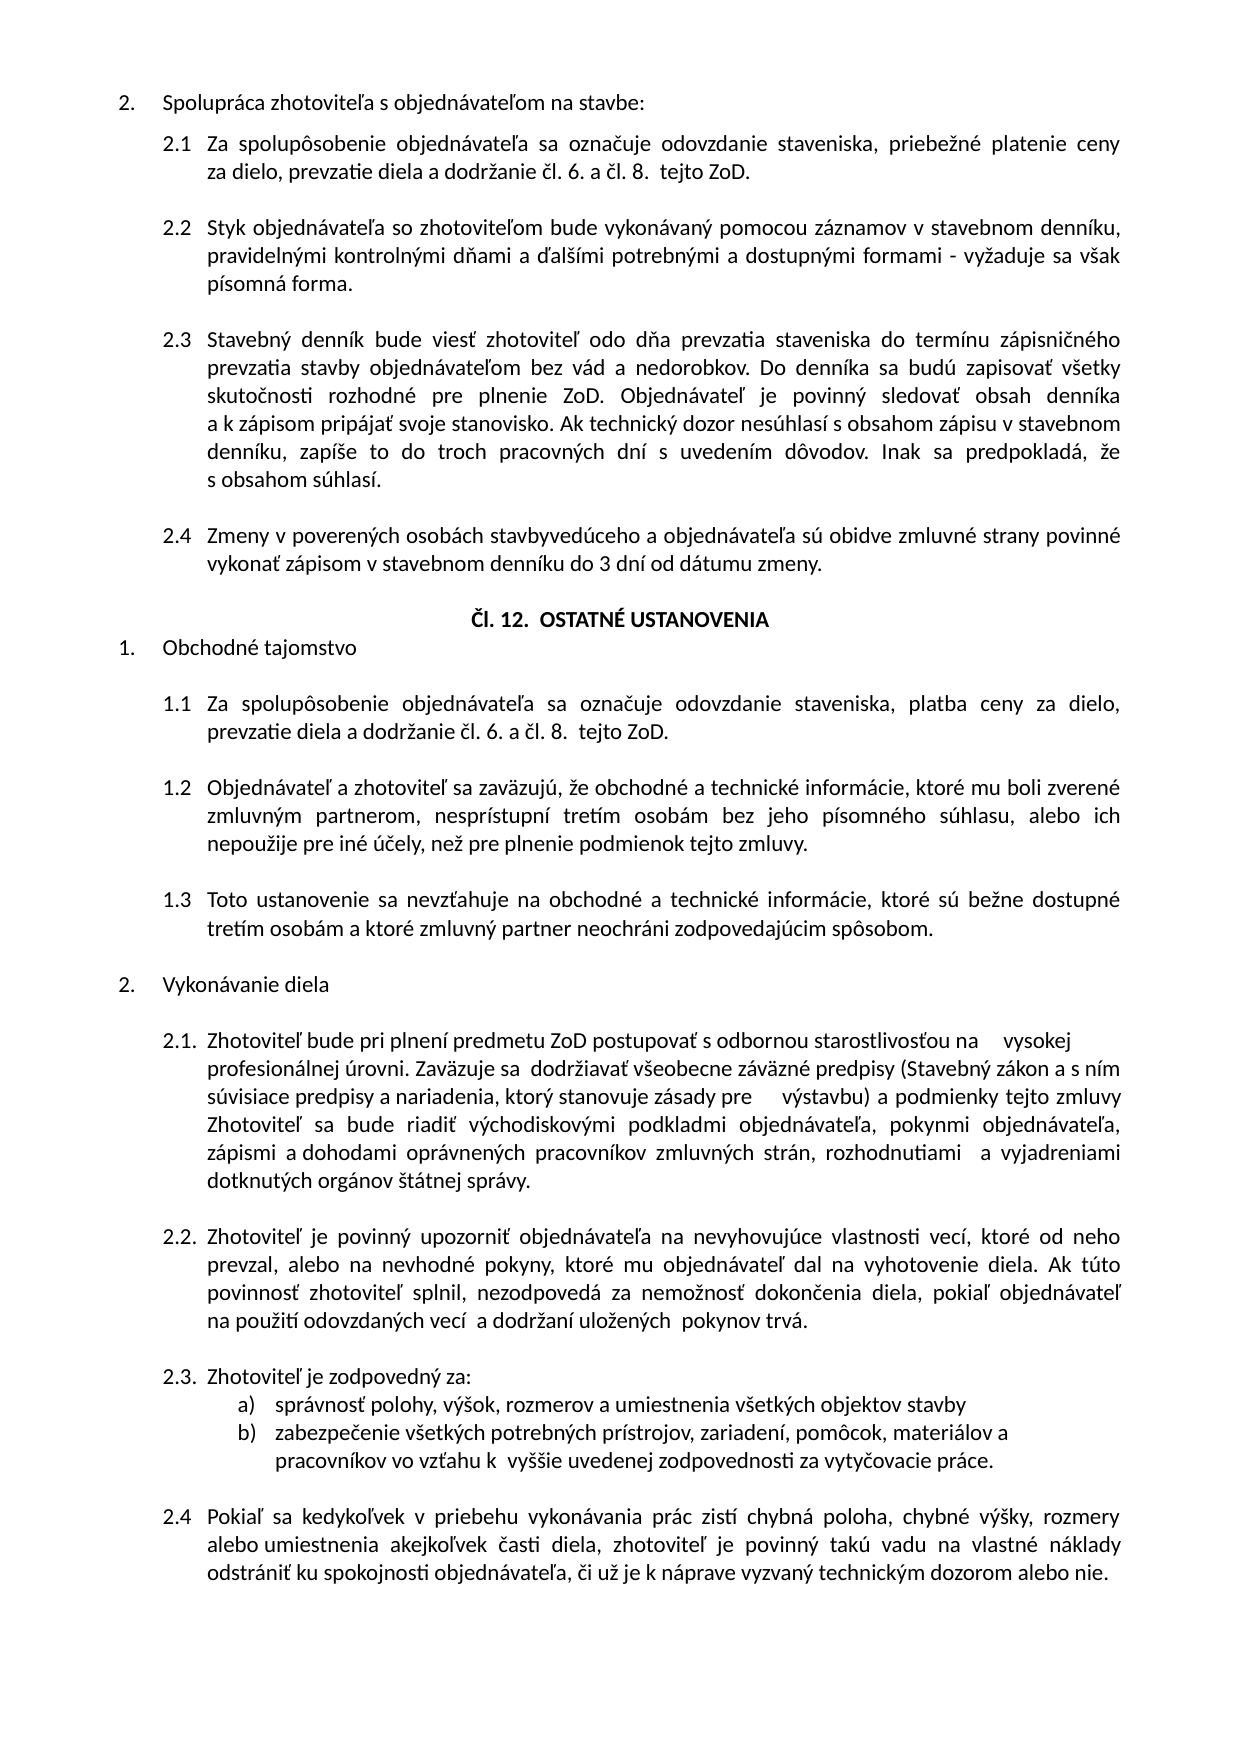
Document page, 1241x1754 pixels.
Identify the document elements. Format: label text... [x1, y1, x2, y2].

list Zhotoviteľ je zodpovedný za: [162, 1362, 1122, 1390]
list správnosť polohy, výšok, rozmerov a umiestnenia všetkých objektov stavby [237, 1390, 1122, 1418]
list Zhotoviteľ je povinný upozorniť objednávateľa na nevyhovujúce vlastnosti vecí, ktoré od neho prevzal, alebo na nevhodné pokyny, ktoré mu objednávateľ dal na vyhotovenie diela. Ak túto povinnosť zhotoviteľ splnil, nezodpovedá za nemožnosť dokončenia diela, pokiaľ objednávateľ na použití odovzdaných vecí a dodržaní uložených pokynov trvá. [162, 1222, 1122, 1334]
list Obchodné tajomstvo [118, 633, 1122, 661]
list Vykonávanie diela [118, 970, 1122, 998]
list Zhotoviteľ bude pri plnení predmetu ZoD postupovať s odbornou starostlivosťou na vysokej profesionálnej úrovni. Zaväzuje sa dodržiavať všeobecne záväzné predpisy (Stavebný zákon a s ním súvisiace predpisy a nariadenia, ktorý stanovuje zásady pre výstavbu) a podmienky tejto zmluvy Zhotoviteľ sa bude riadiť východiskovými podkladmi objednávateľa, pokynmi objednávateľa, zápismi a dohodami oprávnených pracovníkov zmluvných strán, rozhodnutiami a vyjadreniami dotknutých orgánov štátnej správy. [162, 1026, 1122, 1194]
list Za spolupôsobenie objednávateľa sa označuje odovzdanie staveniska, priebežné platenie ceny za dielo, prevzatie diela a dodržanie čl. 6. a čl. 8. tejto ZoD. [162, 129, 1122, 185]
list Stavebný denník bude viesť zhotoviteľ odo dňa prevzatia staveniska do termínu zápisničného prevzatia stavby objednávateľom bez vád a nedorobkov. Do denníka sa budú zapisovať všetky skutočnosti rozhodné pre plnenie ZoD. Objednávateľ je povinný sledovať obsah denníka a k zápisom pripájať svoje stanovisko. Ak technický dozor nesúhlasí s obsahom zápisu v stavebnom denníku, zapíše to do troch pracovných dní s uvedením dôvodov. Inak sa predpokladá, že s obsahom súhlasí. [162, 325, 1122, 493]
list Zmeny v poverených osobách stavbyvedúceho a objednávateľa sú obidve zmluvné strany povinné vykonať zápisom v stavebnom denníku do 3 dní od dátumu zmeny. [162, 521, 1122, 577]
list Spolupráca zhotoviteľa s objednávateľom na stavbe: [118, 88, 1122, 117]
list Objednávateľ a zhotoviteľ sa zaväzujú, že obchodné a technické informácie, ktoré mu boli zverené zmluvným partnerom, nesprístupní tretím osobám bez jeho písomného súhlasu, alebo ich nepoužije pre iné účely, než pre plnenie podmienok tejto zmluvy. [162, 773, 1122, 858]
list Styk objednávateľa so zhotoviteľom bude vykonávaný pomocou záznamov v stavebnom denníku, pravidelnými kontrolnými dňami a ďalšími potrebnými a dostupnými formami - vyžaduje sa však písomná forma. [162, 213, 1122, 297]
list Toto ustanovenie sa nevzťahuje na obchodné a technické informácie, ktoré sú bežne dostupné tretím osobám a ktoré zmluvný partner neochráni zodpovedajúcim spôsobom. [162, 886, 1122, 942]
list Za spolupôsobenie objednávateľa sa označuje odovzdanie staveniska, platba ceny za dielo, prevzatie diela a dodržanie čl. 6. a čl. 8. tejto ZoD. [162, 689, 1122, 746]
list Pokiaľ sa kedykoľvek v priebehu vykonávania prác zistí chybná poloha, chybné výšky, rozmery alebo umiestnenia akejkoľvek časti diela, zhotoviteľ je povinný takú vadu na vlastné náklady odstrániť ku spokojnosti objednávateľa, či už je k náprave vyzvaný technickým dozorom alebo nie. [162, 1502, 1122, 1586]
text Čl. 12. OSTATNÉ USTANOVENIA [118, 605, 1122, 633]
list zabezpečenie všetkých potrebných prístrojov, zariadení, pomôcok, materiálov a pracovníkov vo vzťahu k vyššie uvedenej zodpovednosti za vytyčovacie práce. [237, 1418, 1122, 1474]
